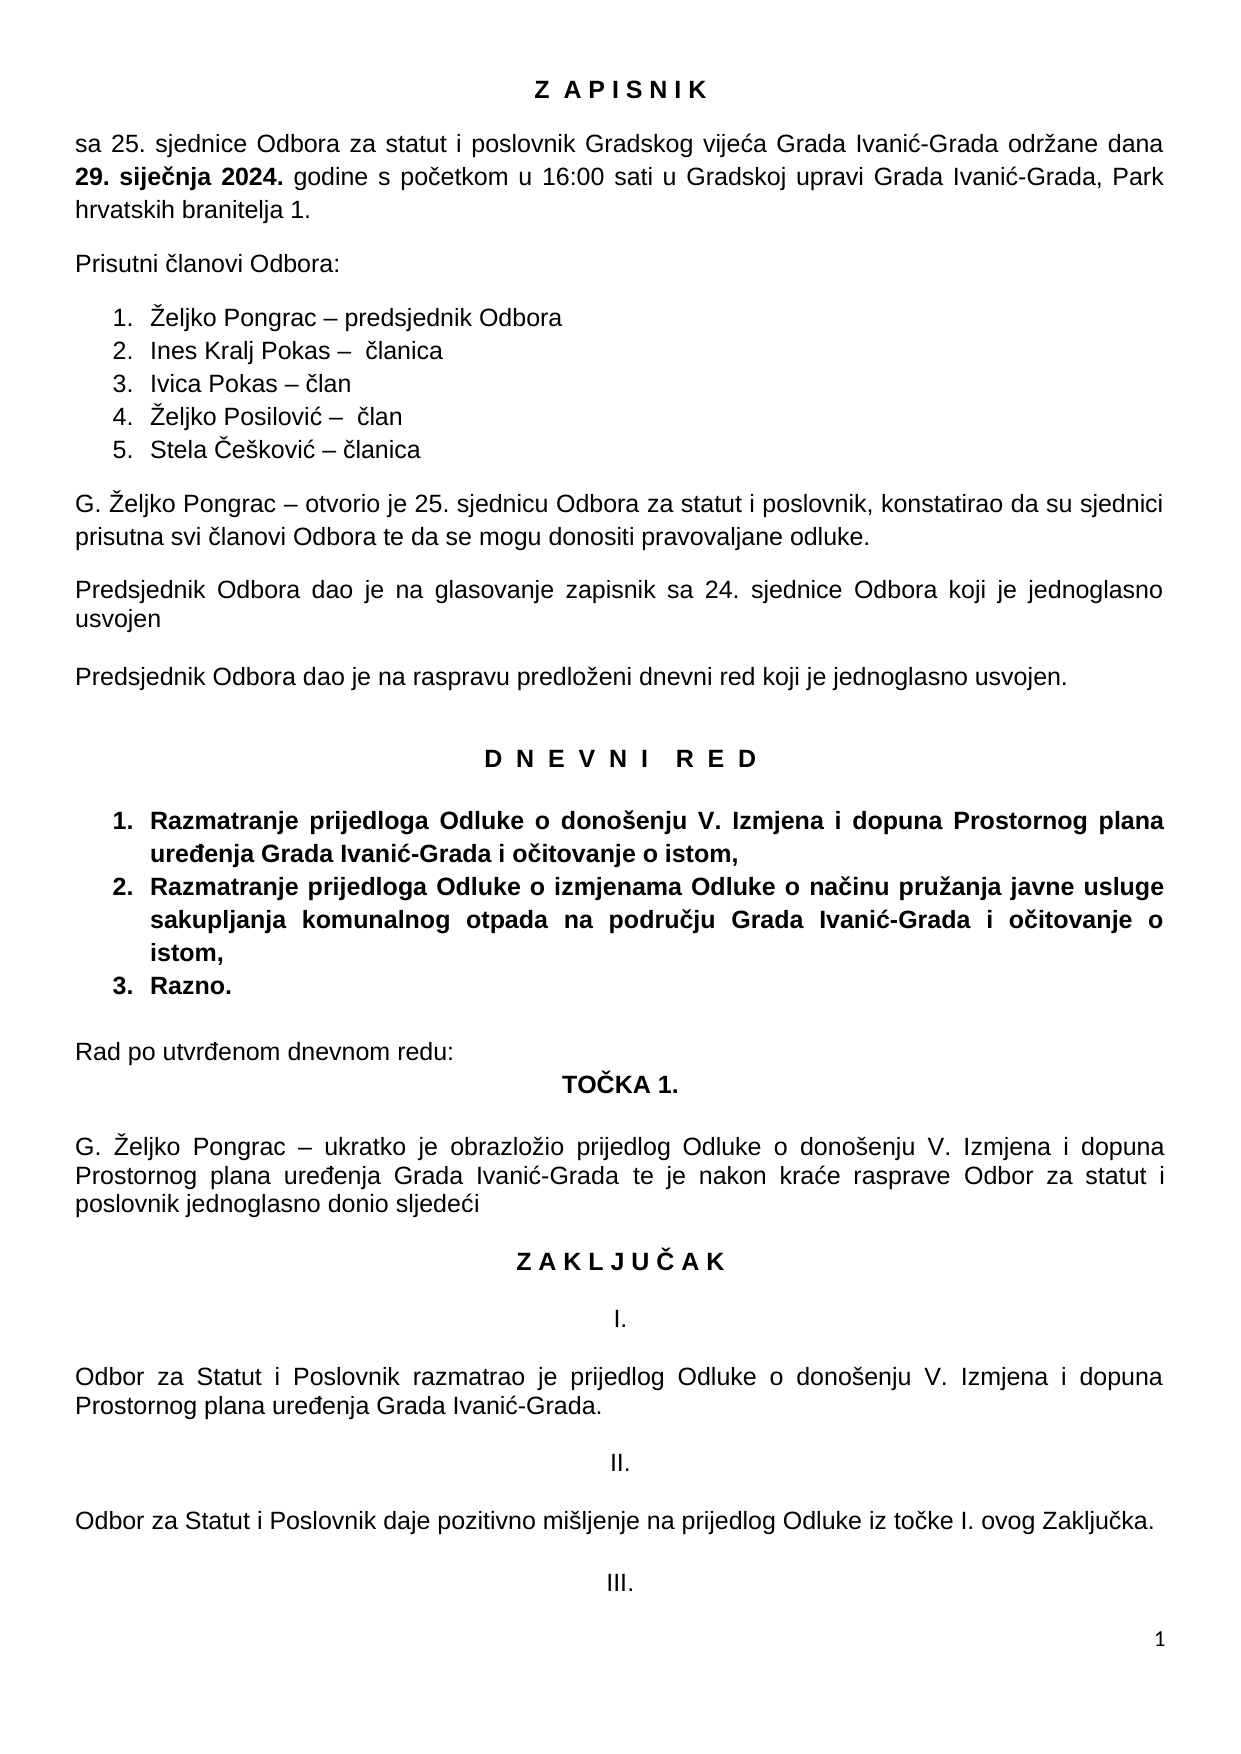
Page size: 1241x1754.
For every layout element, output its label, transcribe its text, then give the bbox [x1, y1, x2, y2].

text D N E V N I R E D [75, 744, 1165, 773]
list Stela Češković – članica [112, 435, 1165, 463]
text G. Željko Pongrac – otvorio je 25. sjednicu Odbora za statut i poslovnik, konstatirao da su sjednici prisutna svi članovi Odbora te da se mogu donositi pravovaljane odluke. [75, 488, 1165, 550]
text II. [75, 1448, 1165, 1477]
text Z A P I S N I K [75, 75, 1165, 104]
text Prisutni članovi Odbora: [75, 249, 1165, 277]
text I. [75, 1304, 1165, 1333]
text Odbor za Statut i Poslovnik daje pozitivno mišljenje na prijedlog Odluke iz točke I. ovog Zaključka. [75, 1506, 1165, 1534]
list Željko Posilović – član [112, 402, 1165, 430]
text Predsjednik Odbora dao je na raspravu predloženi dnevni red koji je jednoglasno usvojen. [75, 662, 1165, 690]
text TOČKA 1. [75, 1070, 1165, 1099]
text III. [75, 1568, 1165, 1597]
list Ines Kralj Pokas – članica [112, 336, 1165, 364]
text Rad po utvrđenom dnevnom redu: [75, 1037, 1165, 1066]
list Željko Pongrac – predsjednik Odbora [112, 303, 1165, 331]
text sa 25. sjednice Odbora za statut i poslovnik Gradskog vijeća Grada Ivanić-Grada održane dana 29. siječnja 2024. godine s početkom u 16:00 sati u Gradskoj upravi Grada Ivanić-Grada, Park hrvatskih branitelja 1. [75, 129, 1165, 224]
list Razmatranje prijedloga Odluke o izmjenama Odluke o načinu pružanja javne usluge sakupljanja komunalnog otpada na području Grada Ivanić-Grada i očitovanje o istom, [112, 872, 1165, 967]
list Razno. [112, 971, 1165, 1000]
text Odbor za Statut i Poslovnik razmatrao je prijedlog Odluke o donošenju V. Izmjena i dopuna Prostornog plana uređenja Grada Ivanić-Grada. [75, 1362, 1165, 1419]
text Predsjednik Odbora dao je na glasovanje zapisnik sa 24. sjednice Odbora koji je jednoglasno usvojen [75, 575, 1165, 633]
list Ivica Pokas – član [112, 369, 1165, 397]
text G. Željko Pongrac – ukratko je obrazložio prijedlog Odluke o donošenju V. Izmjena i dopuna Prostornog plana uređenja Grada Ivanić-Grada te je nakon kraće rasprave Odbor za statut i poslovnik jednoglasno donio sljedeći [75, 1132, 1165, 1218]
text Z A K L J U Č A K [75, 1247, 1165, 1276]
list Razmatranje prijedloga Odluke o donošenju V. Izmjena i dopuna Prostornog plana uređenja Grada Ivanić-Grada i očitovanje o istom, [112, 806, 1165, 868]
